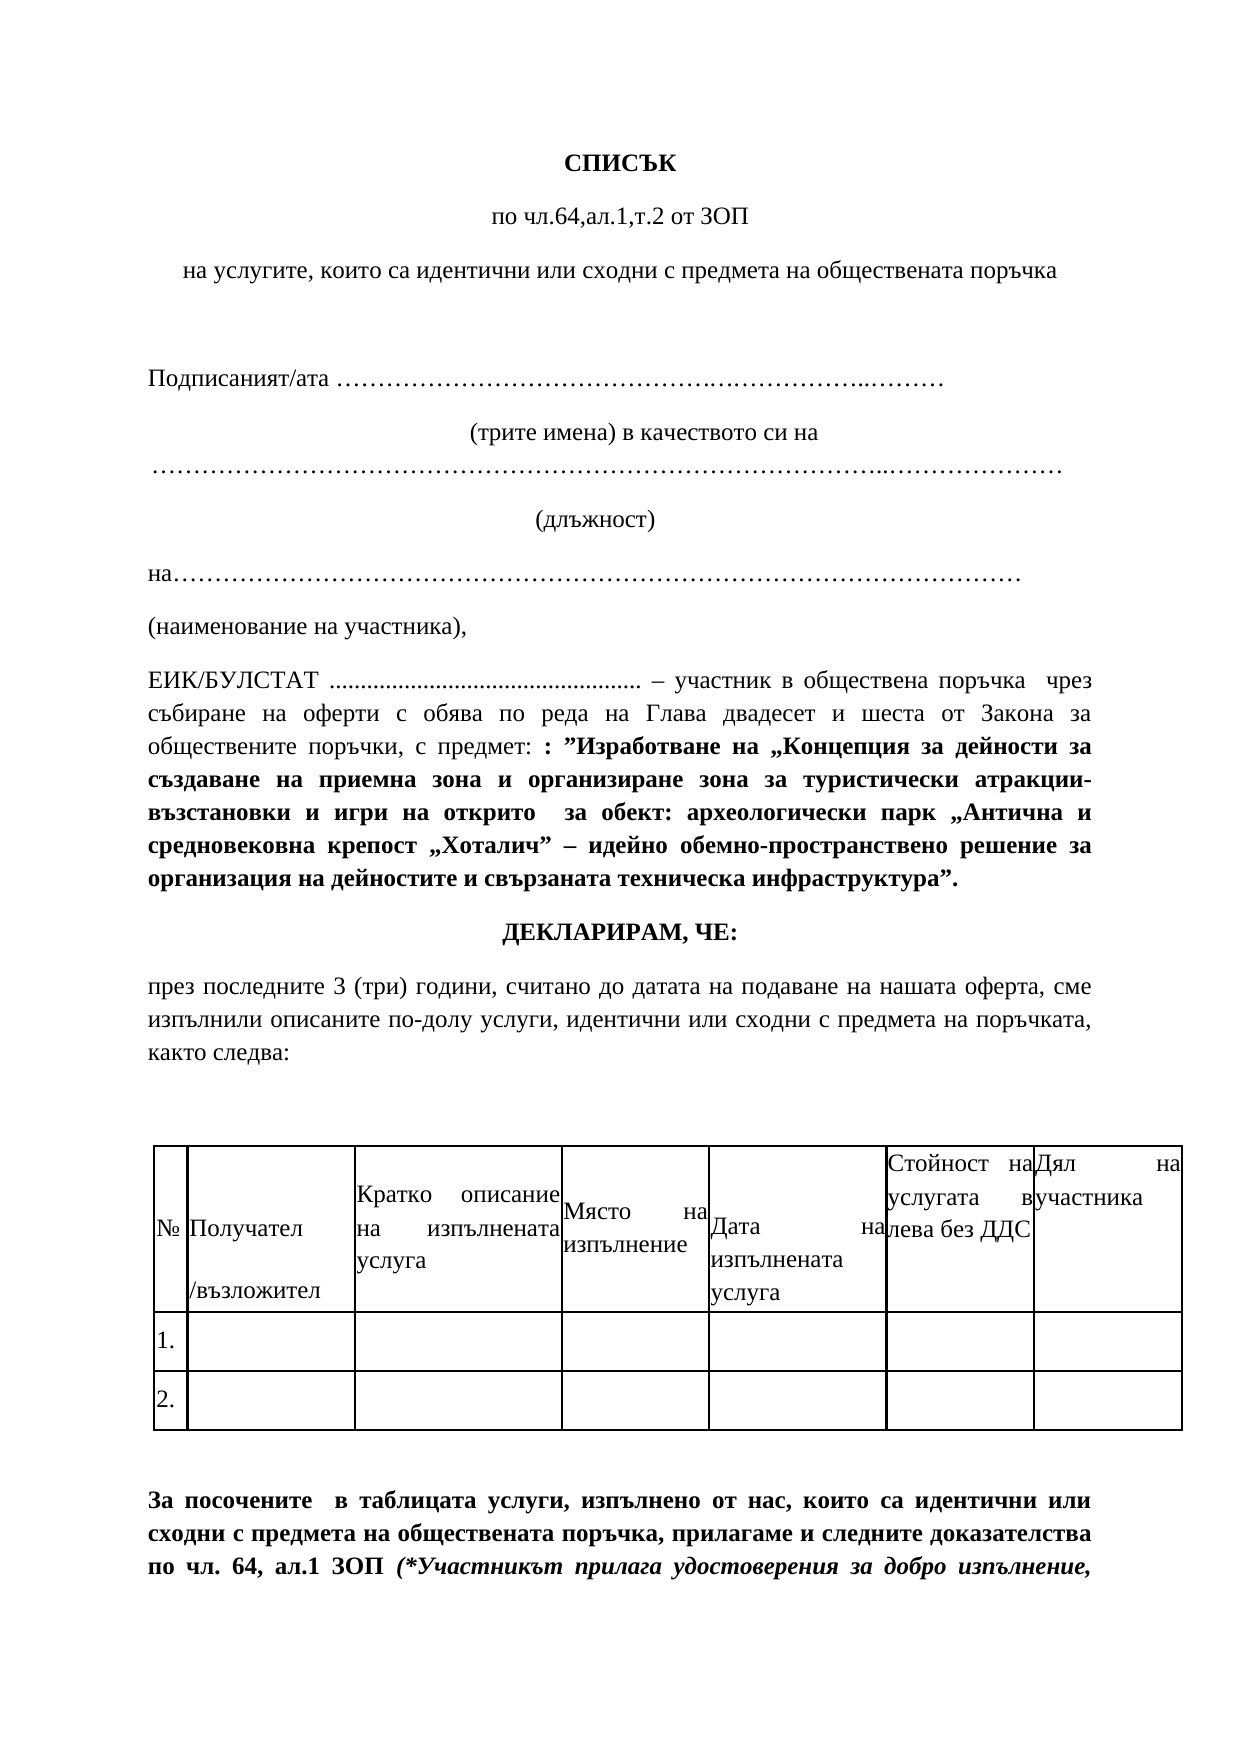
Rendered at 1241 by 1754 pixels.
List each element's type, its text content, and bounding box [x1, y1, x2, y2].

table_cell [710, 1372, 885, 1429]
table_header Кратко описание на изпълнената услуга [356, 1147, 561, 1311]
table_header Място на изпълнение [563, 1147, 708, 1311]
text (наименование на участника), [148, 611, 1067, 640]
table_header Получател /възложител [189, 1147, 354, 1311]
text ЕИК/БУЛСТАТ .................................................. – участник в обществена поръчка чрез събиране на оферти с обява по реда на Глава двадесет и шеста от Закона за обществените поръчки, с предмет: : ”Изработване на „Концепция за дейности за създаване на приемна зона и организиране зона за туристически атракции-възстановки и игри на открито за обект: археологически парк „Антична и средновековна крепост „Хоталич” – идейно обемно-пространствено решение за организация на дейностите и свързаната техническа инфраструктура”. [148, 665, 1093, 892]
text по чл.64,ал.1,т.2 от ЗОП [148, 201, 1093, 230]
text (длъжност) [148, 504, 1067, 532]
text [148, 1485, 1093, 1580]
text СПИСЪК [148, 148, 1093, 176]
text Подписаният/ата ………………………………………………………..……… [148, 363, 1067, 392]
table_cell [189, 1372, 354, 1429]
table_cell [710, 1313, 885, 1370]
table_cell [1035, 1313, 1181, 1370]
table_header № [155, 1147, 186, 1311]
table_cell [563, 1313, 708, 1370]
table_header Стойност на услугата в лева без ДДС [888, 1147, 1033, 1311]
text през последните 3 (три) години, считано до датата на подаване на нашата оферта, сме изпълнили описаните по-долу услуги, идентични или сходни с предмета на поръчката, както следва: [148, 971, 1093, 1066]
table_cell [888, 1313, 1033, 1370]
table_header Дял на участника [1035, 1147, 1181, 1311]
table_cell 2. [155, 1372, 186, 1429]
table_cell [356, 1313, 561, 1370]
table_cell [1035, 1372, 1181, 1429]
text (трите имена) в качеството си на ……………………………………………………………………………..………………… [148, 417, 1067, 479]
table_header Дата на изпълнената услуга [710, 1147, 885, 1311]
text на………………………………………………………………………………………… [148, 558, 1067, 586]
text на услугите, които са идентични или сходни с предмета на обществената поръчка [148, 255, 1093, 284]
table_cell [563, 1372, 708, 1429]
table_cell [189, 1313, 354, 1370]
text ДЕКЛАРИРАМ, ЧЕ: [148, 917, 1093, 946]
table_cell 1. [155, 1313, 186, 1370]
table_cell [356, 1372, 561, 1429]
table_cell [888, 1372, 1033, 1429]
